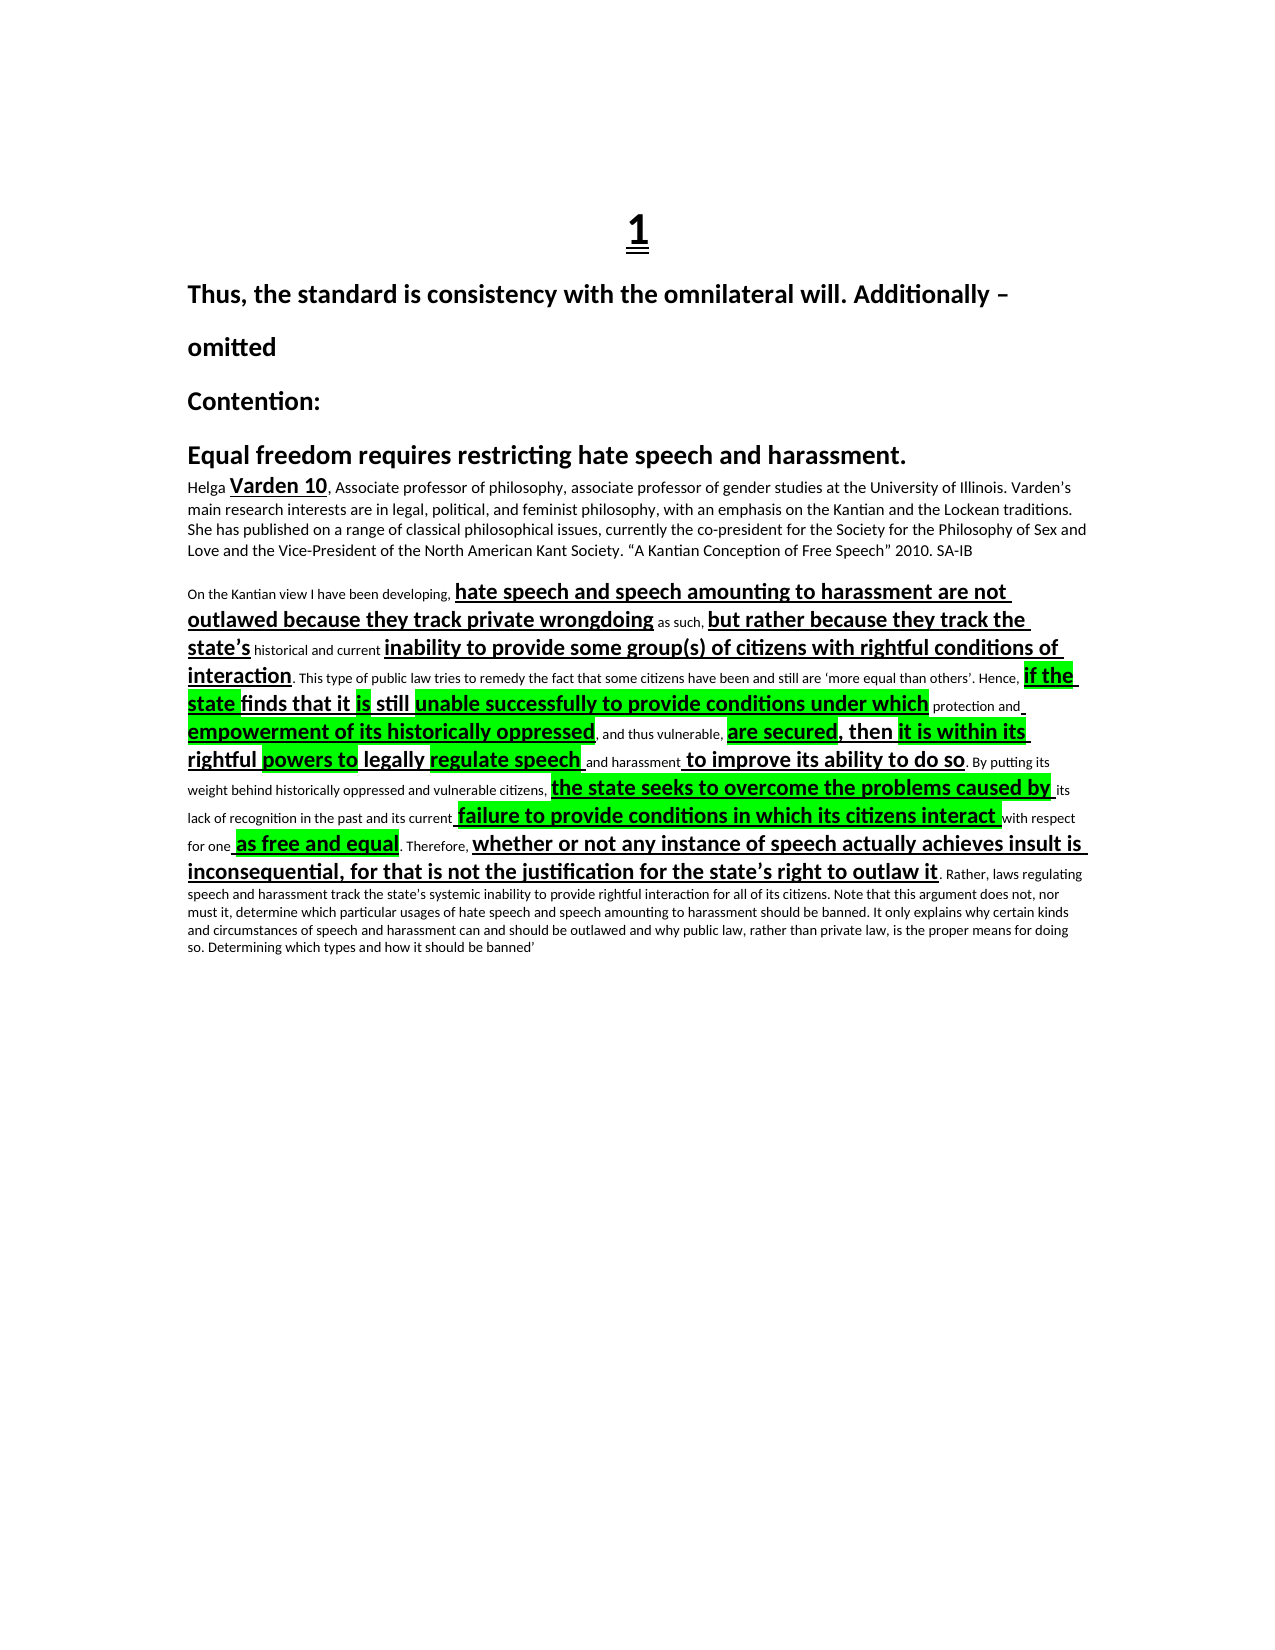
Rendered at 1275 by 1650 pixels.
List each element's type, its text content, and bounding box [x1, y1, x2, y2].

subtitle omitted [187, 331, 1087, 364]
subtitle Contention: [187, 384, 1087, 417]
subtitle Equal freedom requires restricting hate speech and harassment. [187, 438, 1087, 471]
text Helga Varden 10, Associate professor of philosophy, associate professor of gender studies at the University of Illinois. Varden’s main research interests are in legal, political, and feminist philosophy, with an emphasis on the Kantian and the Lockean traditions. She has published on a range of classical philosophical issues, currently the co-president for the Society for the Philosophy of Sex and Love and the Vice-President of the North American Kant Society. “A Kantian Conception of Free Speech” 2010. SA-IB [187, 471, 1087, 560]
text On the Kantian view I have been developing, hate speech and speech amounting to harassment are not outlawed because they track private wrongdoing as such, but rather because they track the state’s historical and current inability to provide some group(s) of citizens with rightful conditions of interaction. This type of public law tries to remedy the fact that some citizens have been and still are ‘more equal than others’. Hence, if the state finds that it is still unable successfully to provide conditions under which protection and empowerment of its historically oppressed, and thus vulnerable, are secured, then it is within its rightful powers to legally regulate speech and harassment to improve its ability to do so. By putting its weight behind historically oppressed and vulnerable citizens, the state seeks to overcome the problems caused by its lack of recognition in the past and its current failure to provide conditions in which its citizens interact with respect for one as free and equal. Therefore, whether or not any instance of speech actually achieves insult is inconsequential, for that is not the justification for the state’s right to outlaw it. Rather, laws regulating speech and harassment track the state’s systemic inability to provide rightful interaction for all of its citizens. Note that this argument does not, nor must it, determine which particular usages of hate speech and speech amounting to harassment should be banned. It only explains why certain kinds and circumstances of speech and harassment can and should be outlawed and why public law, rather than private law, is the proper means for doing so. Determining which types and how it should be banned’ [187, 577, 1087, 956]
subtitle 1 [187, 200, 1087, 256]
subtitle Thus, the standard is consistency with the omnilateral will. Additionally – [187, 277, 1087, 310]
